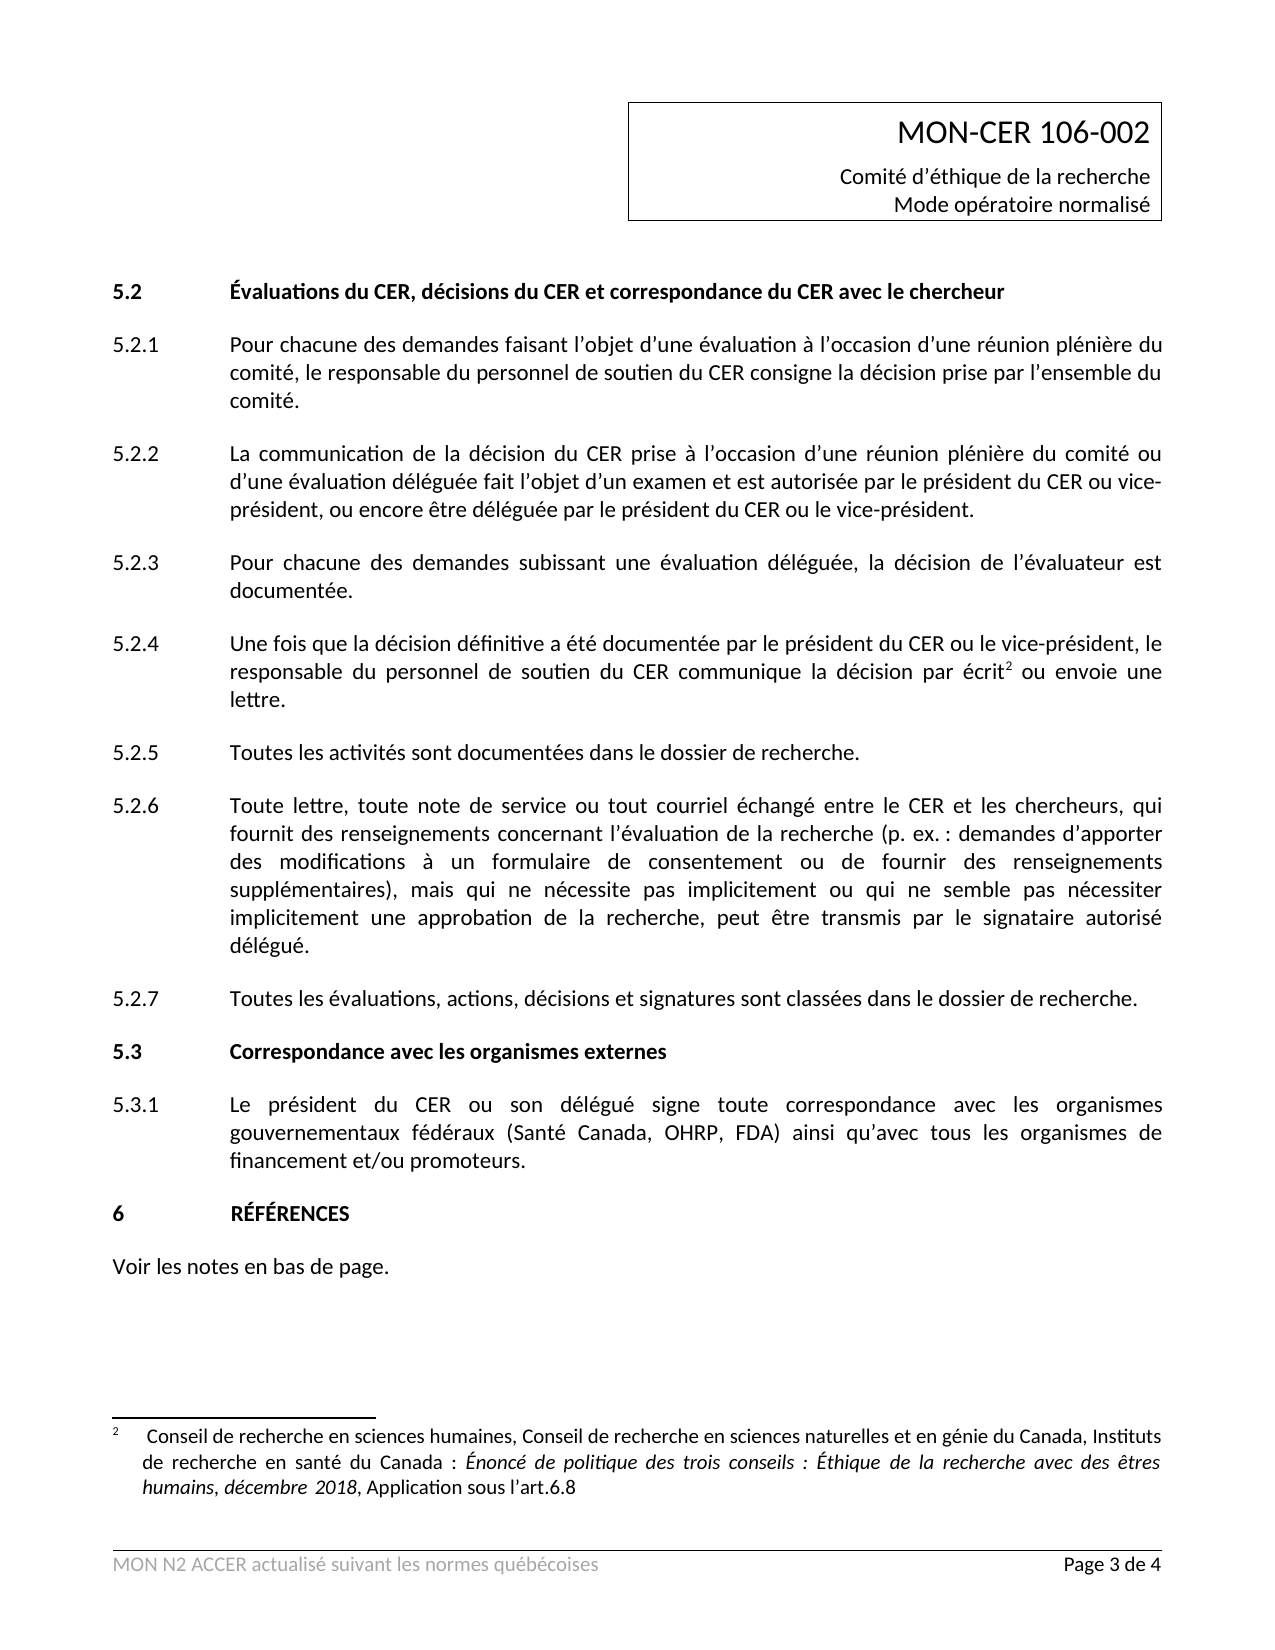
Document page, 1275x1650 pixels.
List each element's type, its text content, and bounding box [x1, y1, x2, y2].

subtitle Évaluations du CER, décisions du CER et correspondance du CER avec le chercheur [112, 277, 1162, 305]
subtitle Pour chacune des demandes faisant l’objet d’une évaluation à l’occasion d’une réunion plénière du comité, le responsable du personnel de soutien du CER consigne la décision prise par l’ensemble du comité. [112, 330, 1162, 414]
subtitle Pour chacune des demandes subissant une évaluation déléguée, la décision de l’évaluateur est documentée. [112, 548, 1162, 604]
subtitle Toute lettre, toute note de service ou tout courriel échangé entre le CER et les chercheurs, qui fournit des renseignements concernant l’évaluation de la recherche (p. ex. : demandes d’apporter des modifications à un formulaire de consentement ou de fournir des renseignements supplémentaires), mais qui ne nécessite pas implicitement ou qui ne semble pas nécessiter implicitement une approbation de la recherche, peut être transmis par le signataire autorisé délégué. [112, 791, 1162, 959]
subtitle Toutes les évaluations, actions, décisions et signatures sont classées dans le dossier de recherche. [112, 984, 1162, 1012]
text Voir les notes en bas de page. [112, 1252, 1162, 1281]
subtitle Une fois que la décision définitive a été documentée par le président du CER ou le vice-président, le responsable du personnel de soutien du CER communique la décision par écrit ou envoie une lettre. [112, 629, 1162, 713]
subtitle Le président du CER ou son délégué signe toute correspondance avec les organismes gouvernementaux fédéraux (Santé Canada, OHRP, FDA) ainsi qu’avec tous les organismes de financement et/ou promoteurs. [112, 1090, 1162, 1174]
subtitle Références [112, 1199, 1162, 1227]
subtitle Correspondance avec les organismes externes [112, 1037, 1162, 1065]
subtitle Toutes les activités sont documentées dans le dossier de recherche. [112, 738, 1162, 766]
subtitle La communication de la décision du CER prise à l’occasion d’une réunion plénière du comité ou d’une évaluation déléguée fait l’objet d’un examen et est autorisée par le président du CER ou vice-président, ou encore être déléguée par le président du CER ou le vice-président. [112, 439, 1162, 523]
